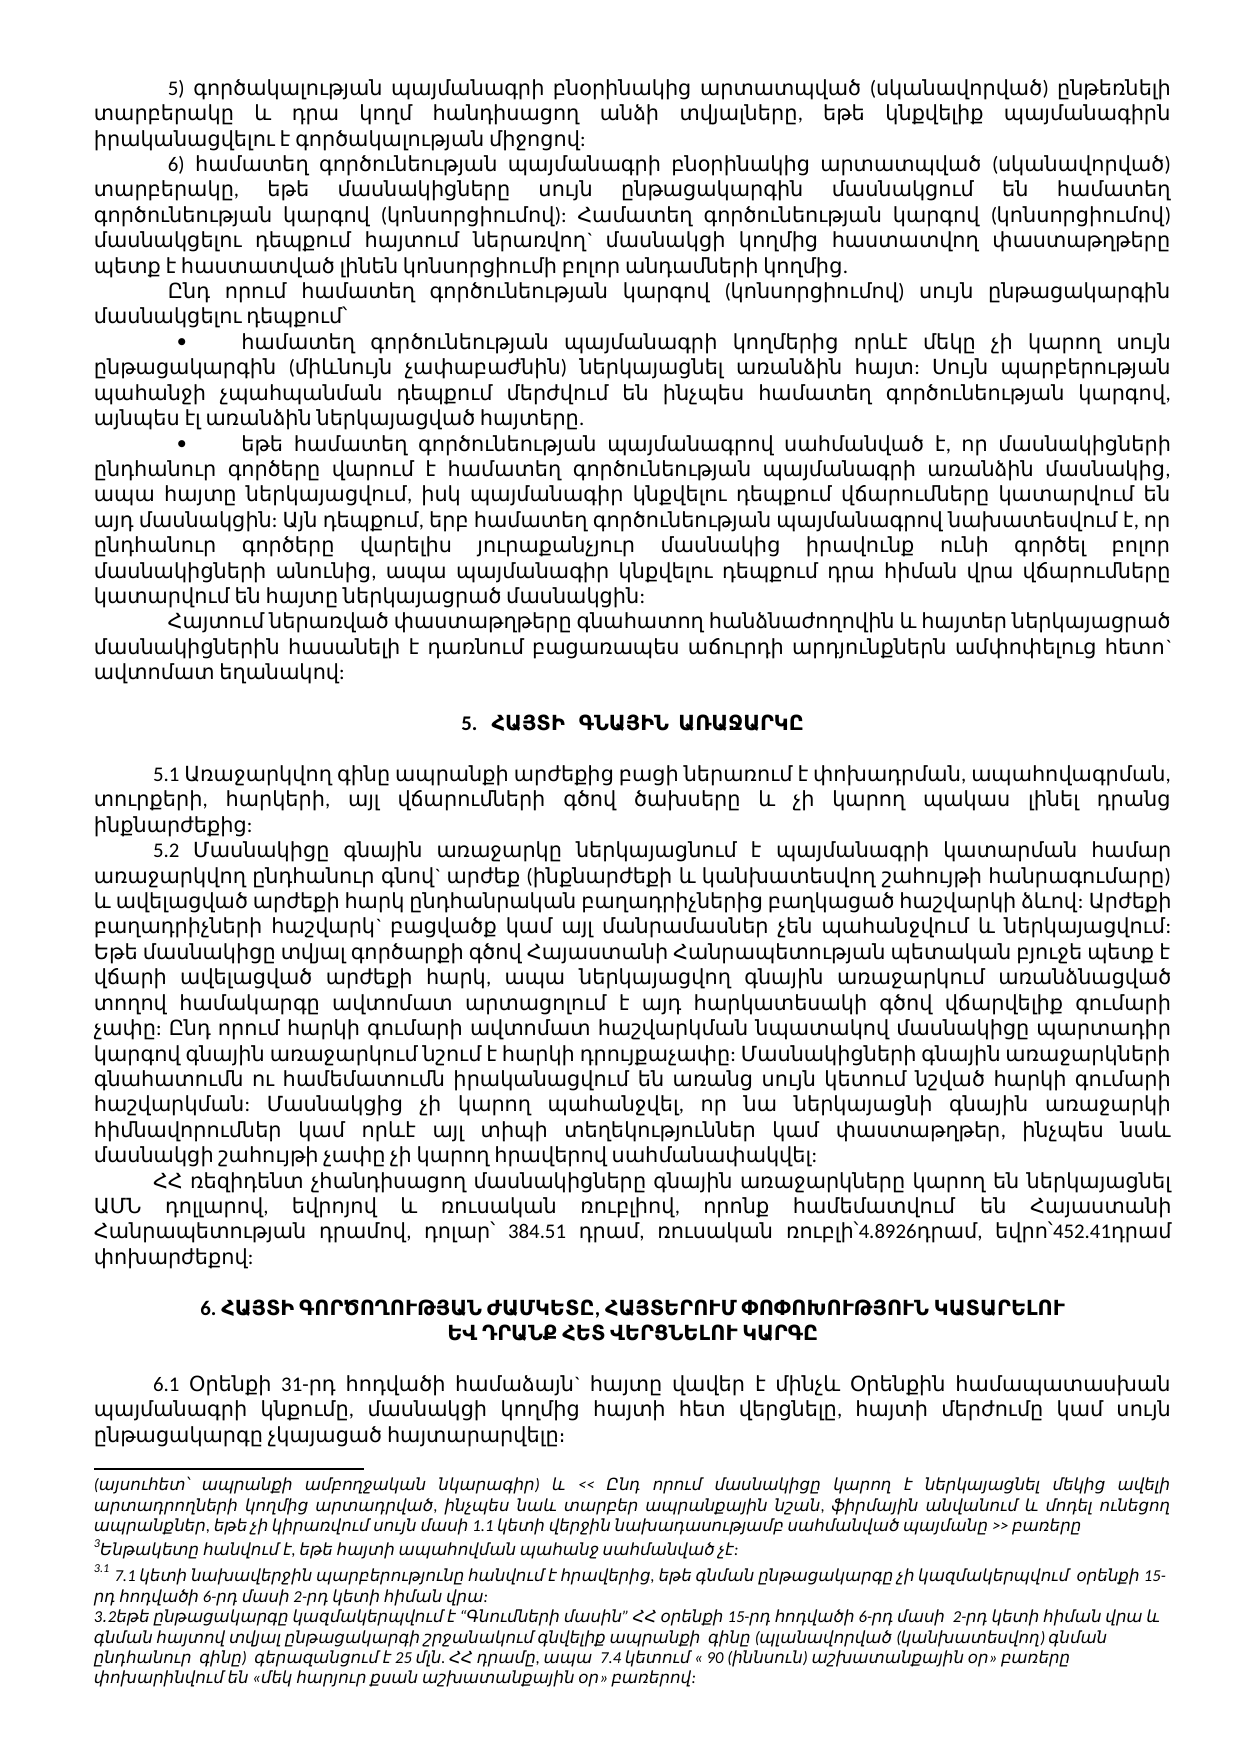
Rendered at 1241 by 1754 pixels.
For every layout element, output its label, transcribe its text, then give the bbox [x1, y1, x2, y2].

text 5. ՀԱՅՏԻ ԳՆԱՅԻՆ ԱՌԱՋԱՐԿԸ [94, 710, 1171, 736]
text 6. ՀԱՅՏԻ ԳՈՐԾՈՂՈՒԹՅԱՆ ԺԱՄԿԵՏԸ, ՀԱՅՏԵՐՈՒՄ ՓՈՓՈԽՈՒԹՅՈՒՆ ԿԱՏԱՐԵԼՈՒ [94, 1295, 1171, 1320]
text ՀՀ ռեզիդենտ չհանդիսացող մասնակիցները գնային առաջարկները կարող են ներկայացնել ԱՄՆ դոլլարով, եվրոյով և ռուսական ռուբլիով, որոնք համեմատվում են Հայաստանի Հանրապետության դրամով, դոլար՝ 384.51 դրամ, ռուսական ռուբլի՝4.8926դրամ, եվրո՝452.41դրամ փոխարժեքով: [94, 1168, 1171, 1269]
text Ընդ որում համատեղ գործունեության կարգով (կոնսորցիումով) սույն ընթացակարգին մասնակցելու դեպքում՝ [94, 278, 1171, 329]
list համատեղ գործունեության պայմանագրի կողմերից որևէ մեկը չի կարող սույն ընթացակարգին (միևնույն չափաբաժնին) ներկայացնել առանձին հայտ: Սույն պարբերության պահանջի չպահպանման դեպքում մերժվում են ինչպես համատեղ գործունեության կարգով, այնպես էլ առանձին ներկայացված հայտերը. [94, 329, 1171, 431]
text 6.1 Օրենքի 31-րդ հոդվածի համաձայն` հայտը վավեր է մինչև Օրենքին համապատասխան պայմանագրի կնքումը, մասնակցի կողմից հայտի հետ վերցնելը, հայտի մերժումը կամ սույն ընթացակարգը չկայացած հայտարարվելը։ [94, 1371, 1171, 1447]
text 5) գործակալության պայմանագրի բնօրինակից արտատպված (սկանավորված) ընթեռնելի տարբերակը և դրա կողմ հանդիսացող անձի տվյալները, եթե կնքվելիք պայմանագիրն իրականացվելու է գործակալության միջոցով: [94, 75, 1171, 151]
text ԵՎ ԴՐԱՆՔ ՀԵՏ ՎԵՐՑՆԵԼՈՒ ԿԱՐԳԸ [94, 1320, 1171, 1346]
text 5.1 Առաջարկվող գինը ապրանքի արժեքից բացի ներառում է փոխադրման, ապահովագրման, տուրքերի, հարկերի, այլ վճարումների գծով ծախսերը և չի կարող պակաս լինել դրանց ինքնարժեքից: [94, 761, 1171, 837]
text 5.2 Մասնակիցը գնային առաջարկը ներկայացնում է պայմանագրի կատարման համար առաջարկվող ընդհանուր գնով` արժեք (ինքնարժեքի և կանխատեսվող շահույթի հանրագումարը) և ավելացված արժեքի հարկ ընդհանրական բաղադրիչներից բաղկացած հաշվարկի ձևով: Արժեքի բաղադրիչների հաշվարկ` բացվածք կամ այլ մանրամասներ չեն պահանջվում և ներկայացվում: Եթե մասնակիցը տվյալ գործարքի գծով Հայաստանի Հանրապետության պետական բյուջե պետք է վճարի ավելացված արժեքի հարկ, ապա ներկայացվող գնային առաջարկում առանձնացված տողով համակարգը ավտոմատ արտացոլում է այդ հարկատեսակի գծով վճարվելիք գումարի չափը: Ընդ որում հարկի գումարի ավտոմատ հաշվարկման նպատակով մասնակիցը պարտադիր կարգով գնային առաջարկում նշում է հարկի դրույքաչափը: Մասնակիցների գնային առաջարկների գնահատումն ու համեմատումն իրականացվում են առանց սույն կետում նշված հարկի գումարի հաշվարկման: Մասնակցից չի կարող պահանջվել, որ նա ներկայացնի գնային առաջարկի հիմնավորումներ կամ որևէ այլ տիպի տեղեկություններ կամ փաստաթղթեր, ինչպես նաև մասնակցի շահույթի չափը չի կարող հրավերով սահմանափակվել: [94, 837, 1171, 1168]
list եթե համատեղ գործունեության պայմանագրով սահմանված է, որ մասնակիցների ընդհանուր գործերը վարում է համատեղ գործունեության պայմանագրի առանձին մասնակից, ապա հայտը ներկայացվում, իսկ պայմանագիր կնքվելու դեպքում վճարումները կատարվում են այդ մասնակցին: Այն դեպքում, երբ համատեղ գործունեության պայմանագրով նախատեսվում է, որ ընդհանուր գործերը վարելիս յուրաքանչյուր մասնակից իրավունք ունի գործել բոլոր մասնակիցների անունից, ապա պայմանագիր կնքվելու դեպքում դրա հիման վրա վճարումները կատարվում են հայտը ներկայացրած մասնակցին: [94, 431, 1171, 609]
text 6) համատեղ գործունեության պայմանագրի բնօրինակից արտատպված (սկանավորված) տարբերակը, եթե մասնակիցները սույն ընթացակարգին մասնակցում են համատեղ գործունեության կարգով (կոնսորցիումով): Համատեղ գործունեության կարգով (կոնսորցիումով) մասնակցելու դեպքում հայտում ներառվող` մասնակցի կողմից հաստատվող փաստաթղթերը պետք է հաստատված լինեն կոնսորցիումի բոլոր անդամների կողմից. [94, 151, 1171, 278]
text Հայտում ներառված փաստաթղթերը գնահատող հանձնաժողովին և հայտեր ներկայացրած մասնակիցներին հասանելի է դառնում բացառապես աճուրդի արդյունքներն ամփոփելուց հետո` ավտոմատ եղանակով: [94, 609, 1171, 685]
